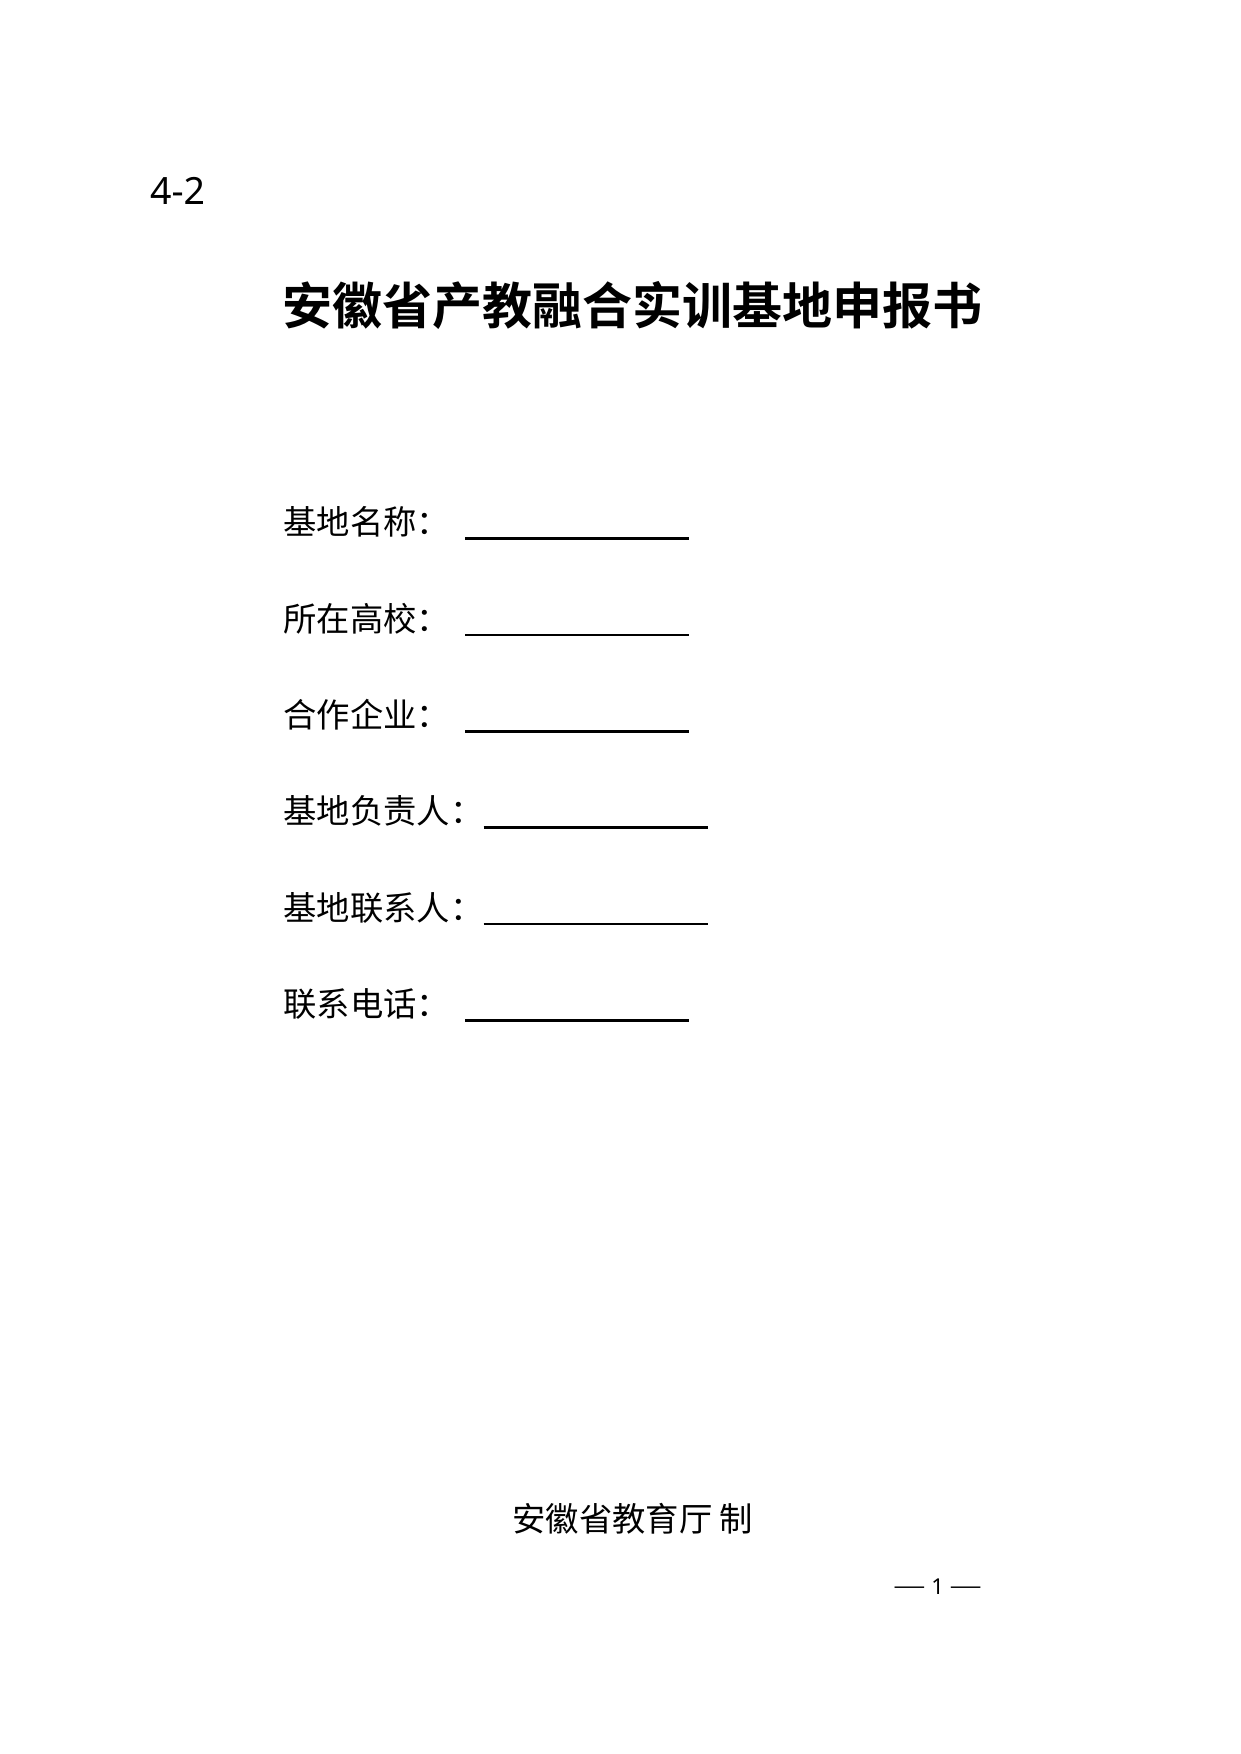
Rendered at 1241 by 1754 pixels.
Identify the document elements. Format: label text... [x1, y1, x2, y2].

text 安徽省教育厅 制 [150, 1492, 1115, 1541]
text 所在高校： [150, 592, 1115, 641]
text 合作企业： [150, 689, 1115, 737]
text 基地名称： [150, 496, 1115, 544]
text 基地联系人： [150, 882, 1115, 930]
text 基地负责人： [150, 785, 1115, 833]
text 4-2 [150, 164, 1115, 216]
text 安徽省产教融合实训基地申报书 [150, 267, 1115, 339]
text 联系电话： [150, 978, 1115, 1026]
